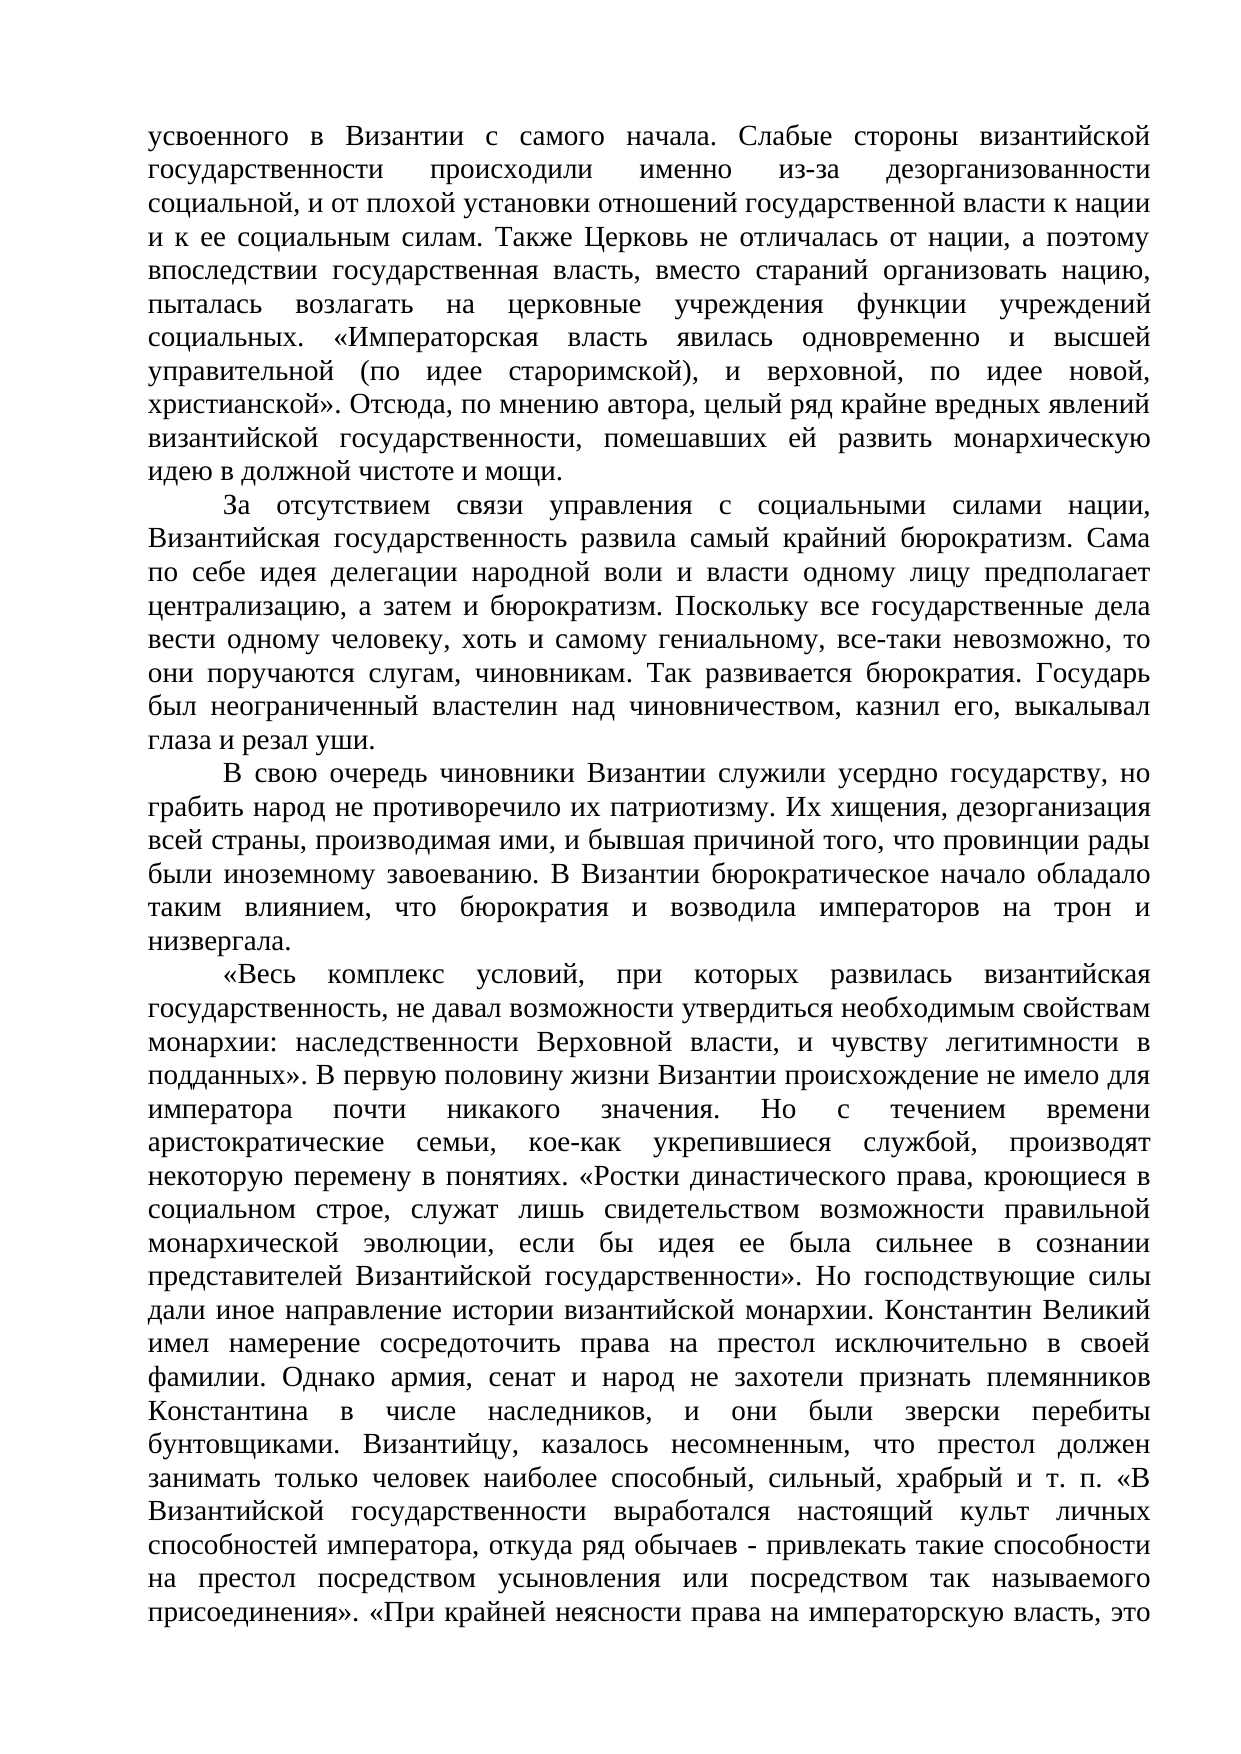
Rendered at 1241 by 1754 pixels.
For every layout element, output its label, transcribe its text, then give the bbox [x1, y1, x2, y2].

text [148, 957, 1152, 1627]
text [148, 118, 1152, 487]
text В свою очередь чиновники Византии служили усердно государству, но грабить народ не противоречило их патриотизму. Их хищения, дезорганизация всей страны, производимая ими, и бывшая причиной того, что провинции рады были иноземному завоеванию. В Византии бюрократическое начало обладало таким влиянием, что бюрократия и возводила императоров на трон и низвергала. [148, 755, 1152, 957]
text За отсутствием связи управления с социальными силами нации, Византийская государственность развила самый крайний бюрократизм. Сама по себе идея делегации народной воли и власти одному лицу предполагает централизацию, а затем и бюрократизм. Поскольку все государственные дела вести одному человеку, хоть и самому гениальному, все-таки невозможно, то они поручаются слугам, чиновникам. Так развивается бюрократия. Государь был неограниченный властелин над чиновничеством, казнил его, выкалывал глаза и резал уши. [148, 487, 1152, 755]
